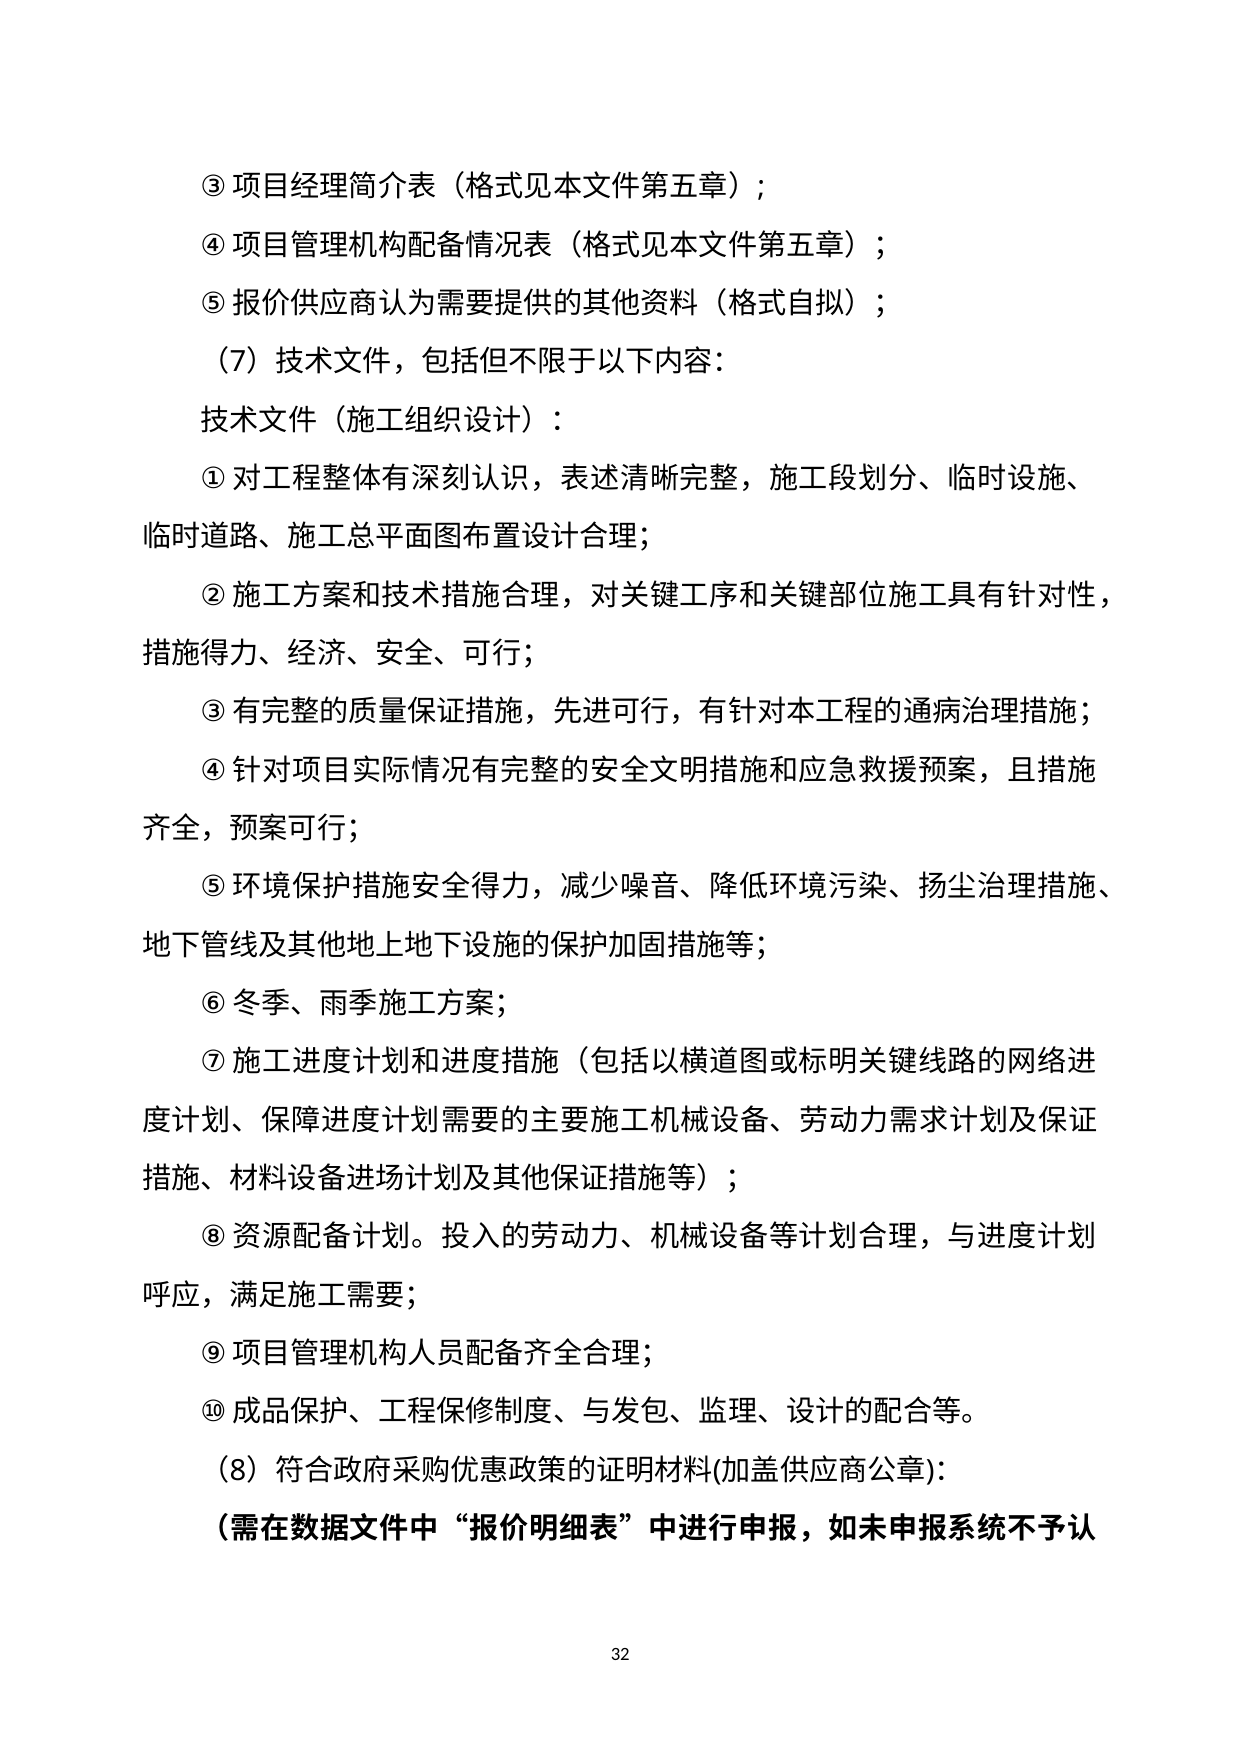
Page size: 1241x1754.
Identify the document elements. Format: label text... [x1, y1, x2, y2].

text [142, 1492, 1098, 1550]
text ⑤报价供应商认为需要提供的其他资料（格式自拟）； [142, 267, 1098, 325]
text ④针对项目实际情况有完整的安全文明措施和应急救援预案，且措施齐全，预案可行； [142, 733, 1098, 850]
text ③有完整的质量保证措施，先进可行，有针对本工程的通病治理措施； [142, 675, 1098, 733]
text ④项目管理机构配备情况表（格式见本文件第五章）； [142, 208, 1098, 267]
text 技术文件（施工组织设计）： [142, 383, 1098, 442]
text （7）技术文件，包括但不限于以下内容： [142, 325, 1098, 383]
text （8）符合政府采购优惠政策的证明材料(加盖供应商公章)： [142, 1433, 1098, 1492]
text ⑩成品保护、工程保修制度、与发包、监理、设计的配合等。 [142, 1375, 1098, 1433]
text ①对工程整体有深刻认识，表述清晰完整，施工段划分、临时设施、临时道路、施工总平面图布置设计合理； [142, 442, 1098, 558]
text ⑤环境保护措施安全得力，减少噪音、降低环境污染、扬尘治理措施、地下管线及其他地上地下设施的保护加固措施等； [142, 850, 1098, 967]
text ⑥冬季、雨季施工方案； [142, 967, 1098, 1025]
text ②施工方案和技术措施合理，对关键工序和关键部位施工具有针对性，措施得力、经济、安全、可行； [142, 558, 1098, 675]
text ⑦施工进度计划和进度措施（包括以横道图或标明关键线路的网络进度计划、保障进度计划需要的主要施工机械设备、劳动力需求计划及保证措施、材料设备进场计划及其他保证措施等）； [142, 1025, 1098, 1200]
text ⑨项目管理机构人员配备齐全合理； [142, 1317, 1098, 1375]
text ③项目经理简介表（格式见本文件第五章）; [142, 150, 1098, 208]
text ⑧资源配备计划。投入的劳动力、机械设备等计划合理，与进度计划呼应，满足施工需要； [142, 1200, 1098, 1317]
